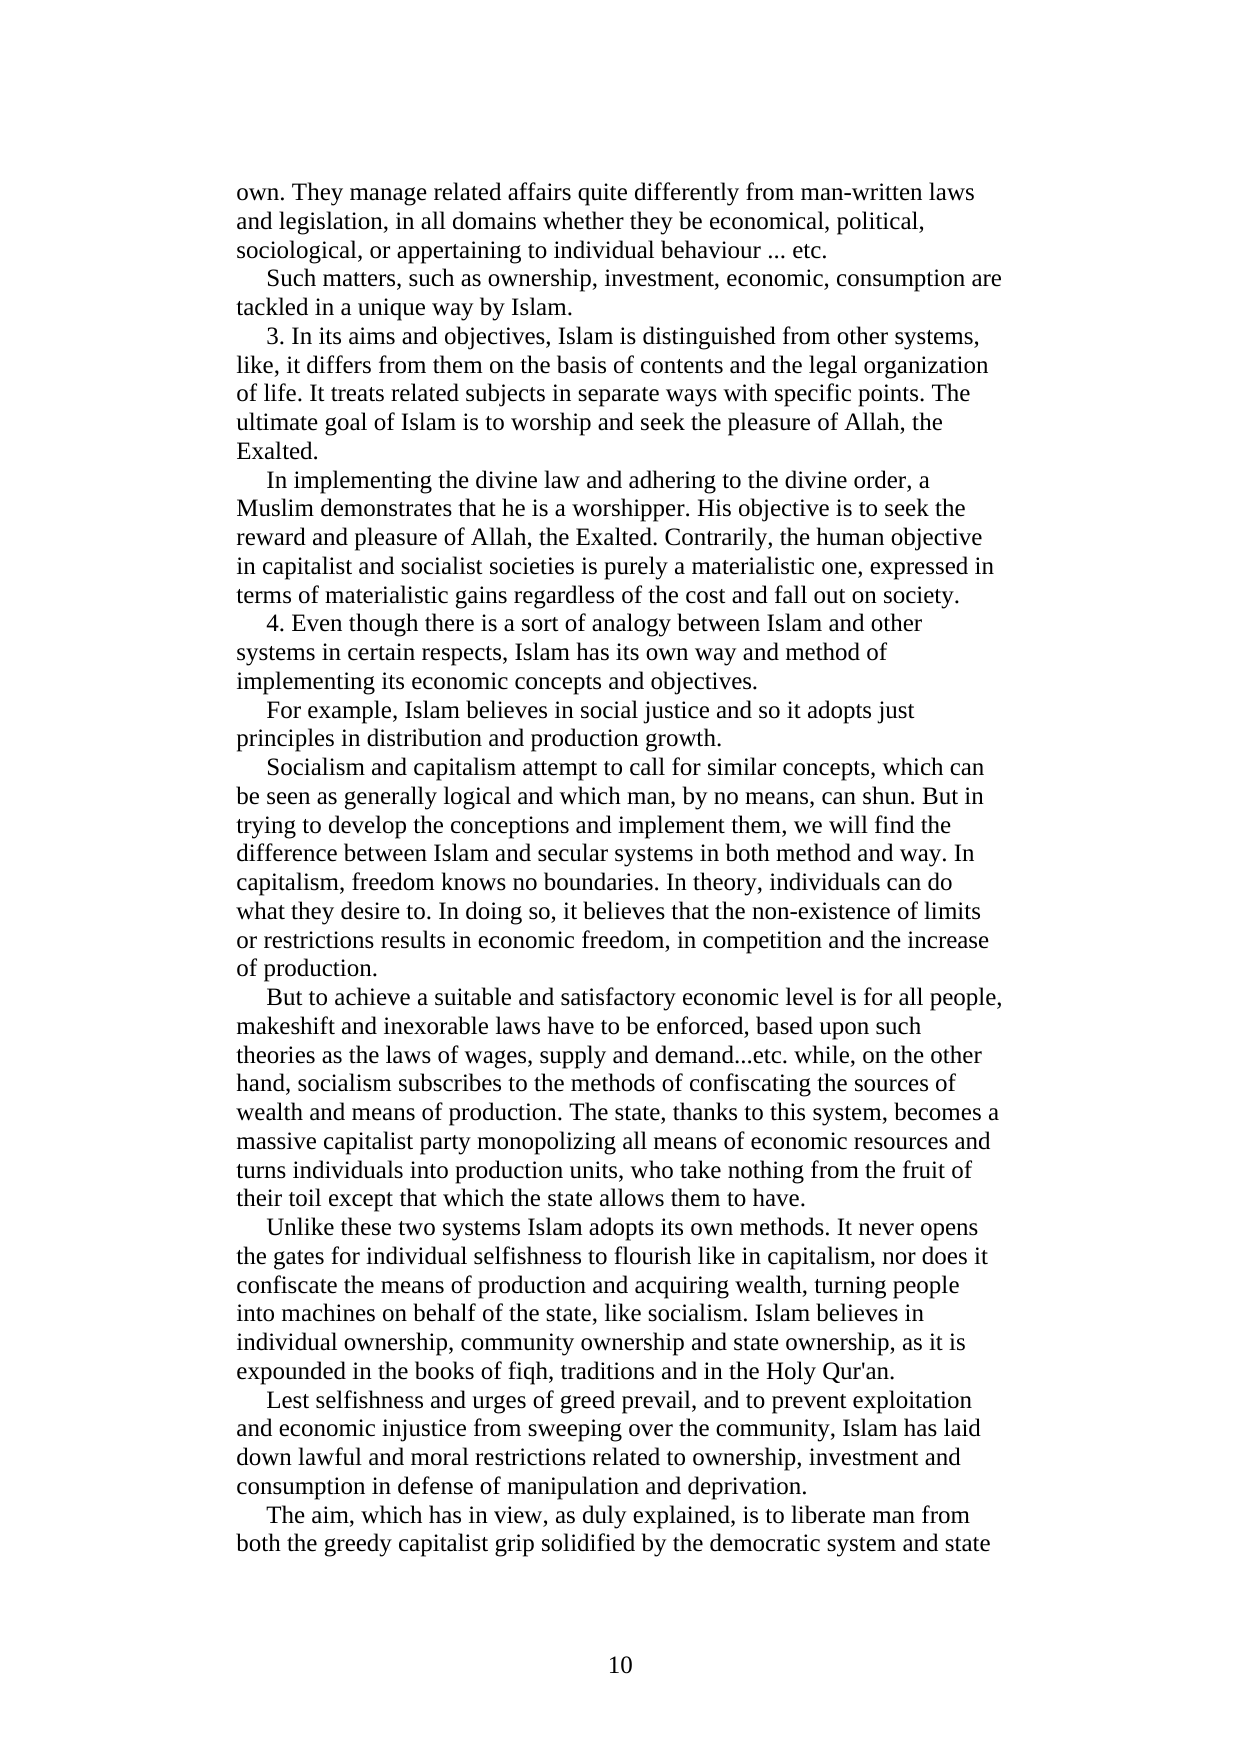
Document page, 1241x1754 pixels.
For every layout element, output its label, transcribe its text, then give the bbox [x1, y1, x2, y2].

text Socialism and capitalism attempt to call for similar concepts, which can be seen as generally logical and which man, by no means, can shun. But in trying to develop the conceptions and implement them, we will find the difference between Islam and secular systems in both method and way. In capitalism, freedom knows no boundaries. In theory, individuals can do what they desire to. In doing so, it believes that the non-existence of limits or restrictions results in economic freedom, in competition and the increase of production. [236, 752, 1004, 982]
text But to achieve a suitable and satisfactory economic level is for all people, makeshift and inexorable laws have to be enforced, based upon such theories as the laws of wages, supply and demand...etc. while, on the other hand, socialism subscribes to the methods of confiscating the sources of wealth and means of production. The state, thanks to this system, becomes a massive capitalist party monopolizing all means of economic resources and turns individuals into production units, who take nothing from the fruit of their toil except that which the state allows them to have. [236, 982, 1004, 1212]
text 4. Even though there is a sort of analogy between Islam and other systems in certain respects, Islam has its own way and method of implementing its economic concepts and objectives. [236, 608, 1004, 695]
text 3. In its aims and objectives, Islam is distinguished from other systems, like, it differs from them on the basis of contents and the legal organization of life. It treats related subjects in separate ways with specific points. The ultimate goal of Islam is to worship and seek the pleasure of Allah, the Exalted. [236, 321, 1004, 465]
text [236, 177, 1004, 263]
text Such matters, such as ownership, investment, economic, consumption are tackled in a unique way by Islam. [236, 263, 1004, 321]
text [236, 1500, 1004, 1557]
text In implementing the divine law and adhering to the divine order, a Muslim demonstrates that he is a worshipper. His objective is to seek the reward and pleasure of Allah, the Exalted. Contrarily, the human objective in capitalist and socialist societies is purely a materialistic one, expressed in terms of materialistic gains regardless of the cost and fall out on society. [236, 465, 1004, 608]
text Unlike these two systems Islam adopts its own methods. It never opens the gates for individual selfishness to flourish like in capitalism, nor does it confiscate the means of production and acquiring wealth, turning people into machines on behalf of the state, like socialism. Islam believes in individual ownership, community ownership and state ownership, as it is expounded in the books of fiqh, traditions and in the Holy Qur'an. [236, 1212, 1004, 1385]
text Lest selfishness and urges of greed prevail, and to prevent exploitation and economic injustice from sweeping over the community, Islam has laid down lawful and moral restrictions related to ownership, investment and consumption in defense of manipulation and deprivation. [236, 1385, 1004, 1500]
text For example, Islam believes in social justice and so it adopts just principles in distribution and production growth. [236, 695, 1004, 752]
